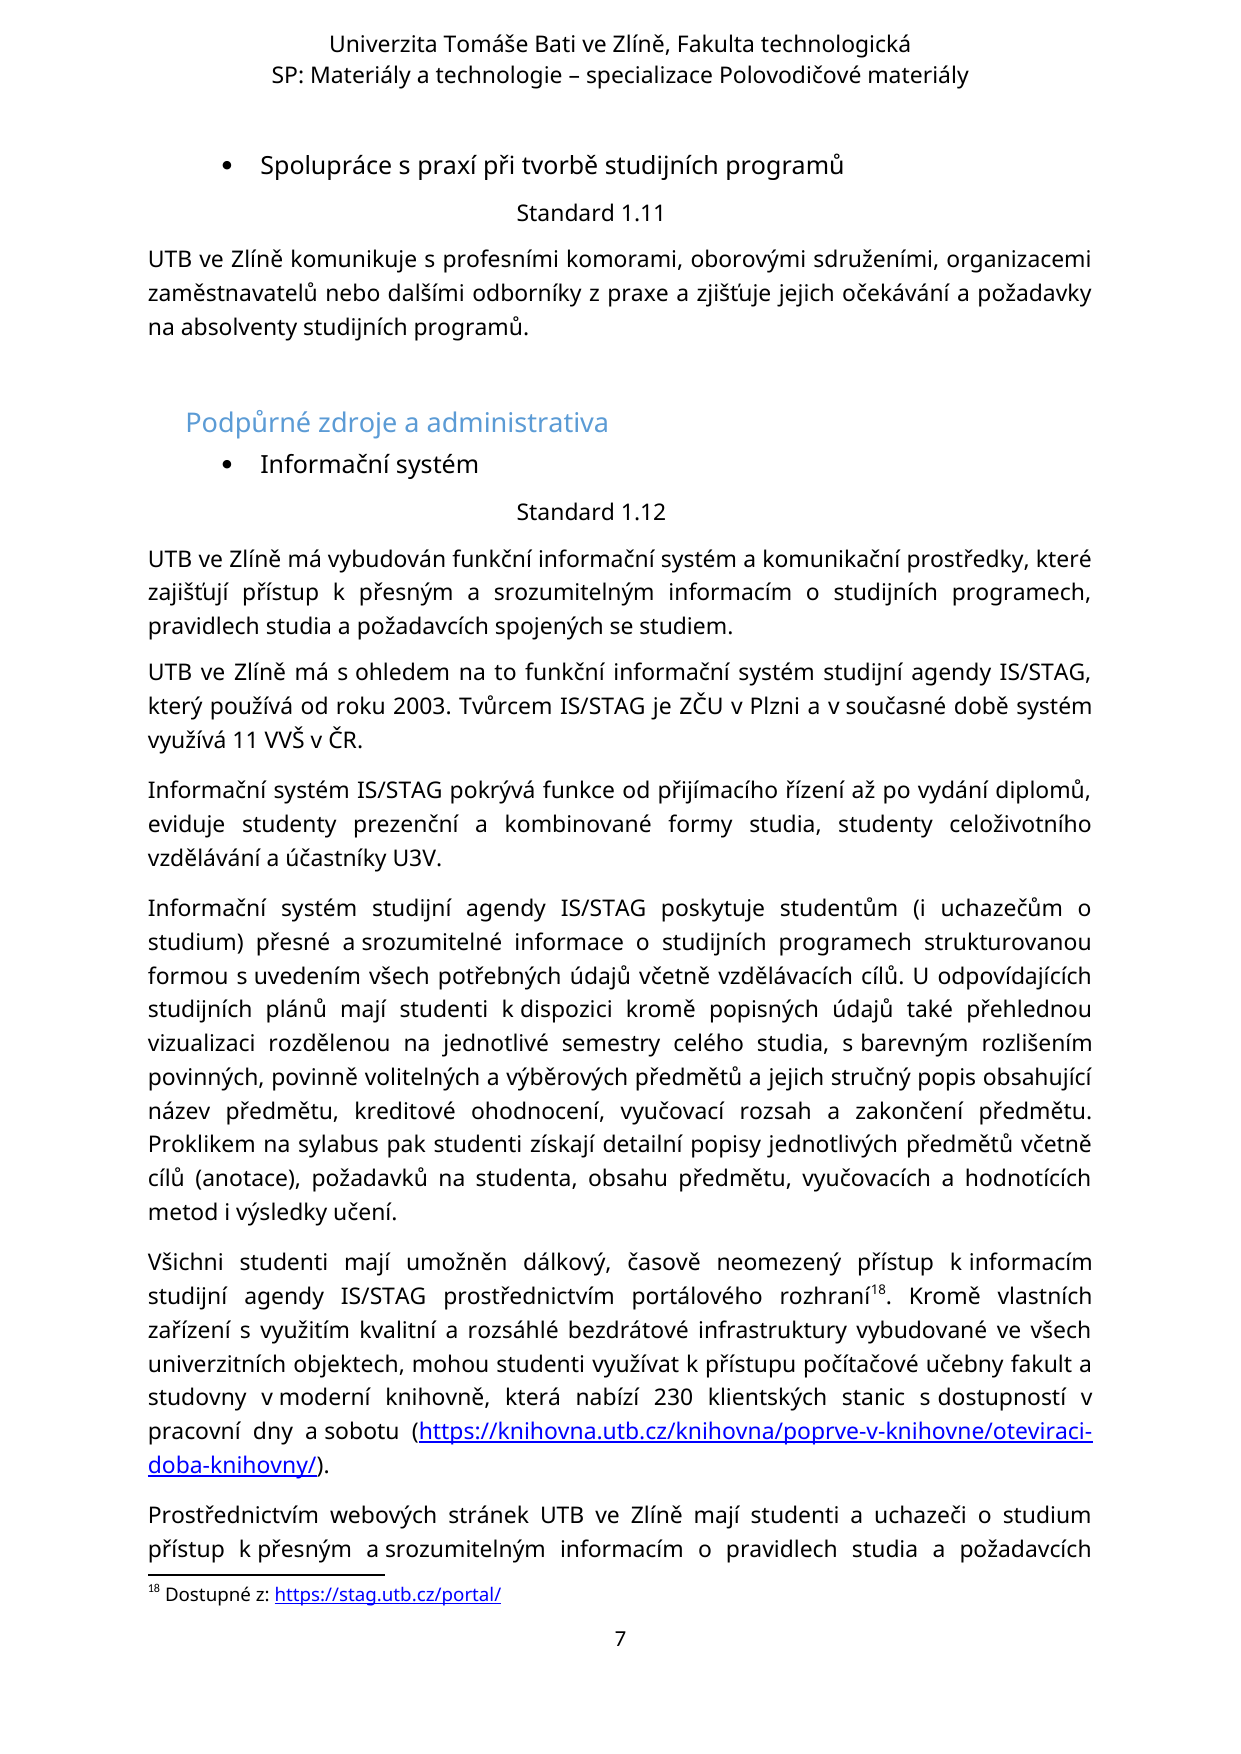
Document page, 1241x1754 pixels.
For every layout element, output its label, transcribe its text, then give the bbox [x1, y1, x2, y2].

text UTB ve Zlíně má vybudován funkční informační systém a komunikační prostředky, které zajišťují přístup k přesným a srozumitelným informacím o studijních programech, pravidlech studia a požadavcích spojených se studiem. [148, 543, 1093, 641]
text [148, 1499, 1093, 1564]
text Všichni studenti mají umožněn dálkový, časově neomezený přístup k informacím studijní agendy IS/STAG prostřednictvím portálového rozhraní. Kromě vlastních zařízení s využitím kvalitní a rozsáhlé bezdrátové infrastruktury vybudované ve všech univerzitních objektech, mohou studenti využívat k přístupu počítačové učebny fakult a studovny v moderní knihovně, která nabízí 230 klientských stanic s dostupností v pracovní dny a sobotu (https://knihovna.utb.cz/knihovna/poprve-v-knihovne/oteviraci-doba-knihovny/). [148, 1246, 1093, 1480]
text UTB ve Zlíně komunikuje s profesními komorami, oborovými sdruženími, organizacemi zaměstnavatelů nebo dalšími odborníky z praxe a zjišťuje jejich očekávání a požadavky na absolventy studijních programů. [148, 243, 1093, 342]
subtitle Podpůrné zdroje a administrativa [185, 403, 1093, 440]
text Informační systém studijní agendy IS/STAG poskytuje studentům (i uchazečům o studium) přesné a srozumitelné informace o studijních programech strukturovanou formou s uvedením všech potřebných údajů včetně vzdělávacích cílů. U odpovídajících studijních plánů mají studenti k dispozici kromě popisných údajů také přehlednou vizualizaci rozdělenou na jednotlivé semestry celého studia, s barevným rozlišením povinných, povinně volitelných a výběrových předmětů a jejich stručný popis obsahující název předmětu, kreditové ohodnocení, vyučovací rozsah a zakončení předmětu. Proklikem na sylabus pak studenti získají detailní popisy jednotlivých předmětů včetně cílů (anotace), požadavků na studenta, obsahu předmětu, vyučovacích a hodnotících metod i výsledky učení. [148, 892, 1093, 1227]
subtitle Informační systém [223, 447, 1093, 481]
text Standard 1.12 [148, 496, 1093, 528]
text UTB ve Zlíně má s ohledem na to funkční informační systém studijní agendy IS/STAG, který používá od roku 2003. Tvůrcem IS/STAG je ZČU v Plzni a v současné době systém využívá 11 VVŠ v ČR. [148, 656, 1093, 755]
subtitle Spolupráce s praxí při tvorbě studijních programů [223, 148, 1093, 182]
text Informační systém IS/STAG pokrývá funkce od přijímacího řízení až po vydání diplomů, eviduje studenty prezenční a kombinované formy studia, studenty celoživotního vzdělávání a účastníky U3V. [148, 774, 1093, 873]
text Standard 1.11 [148, 197, 1093, 228]
